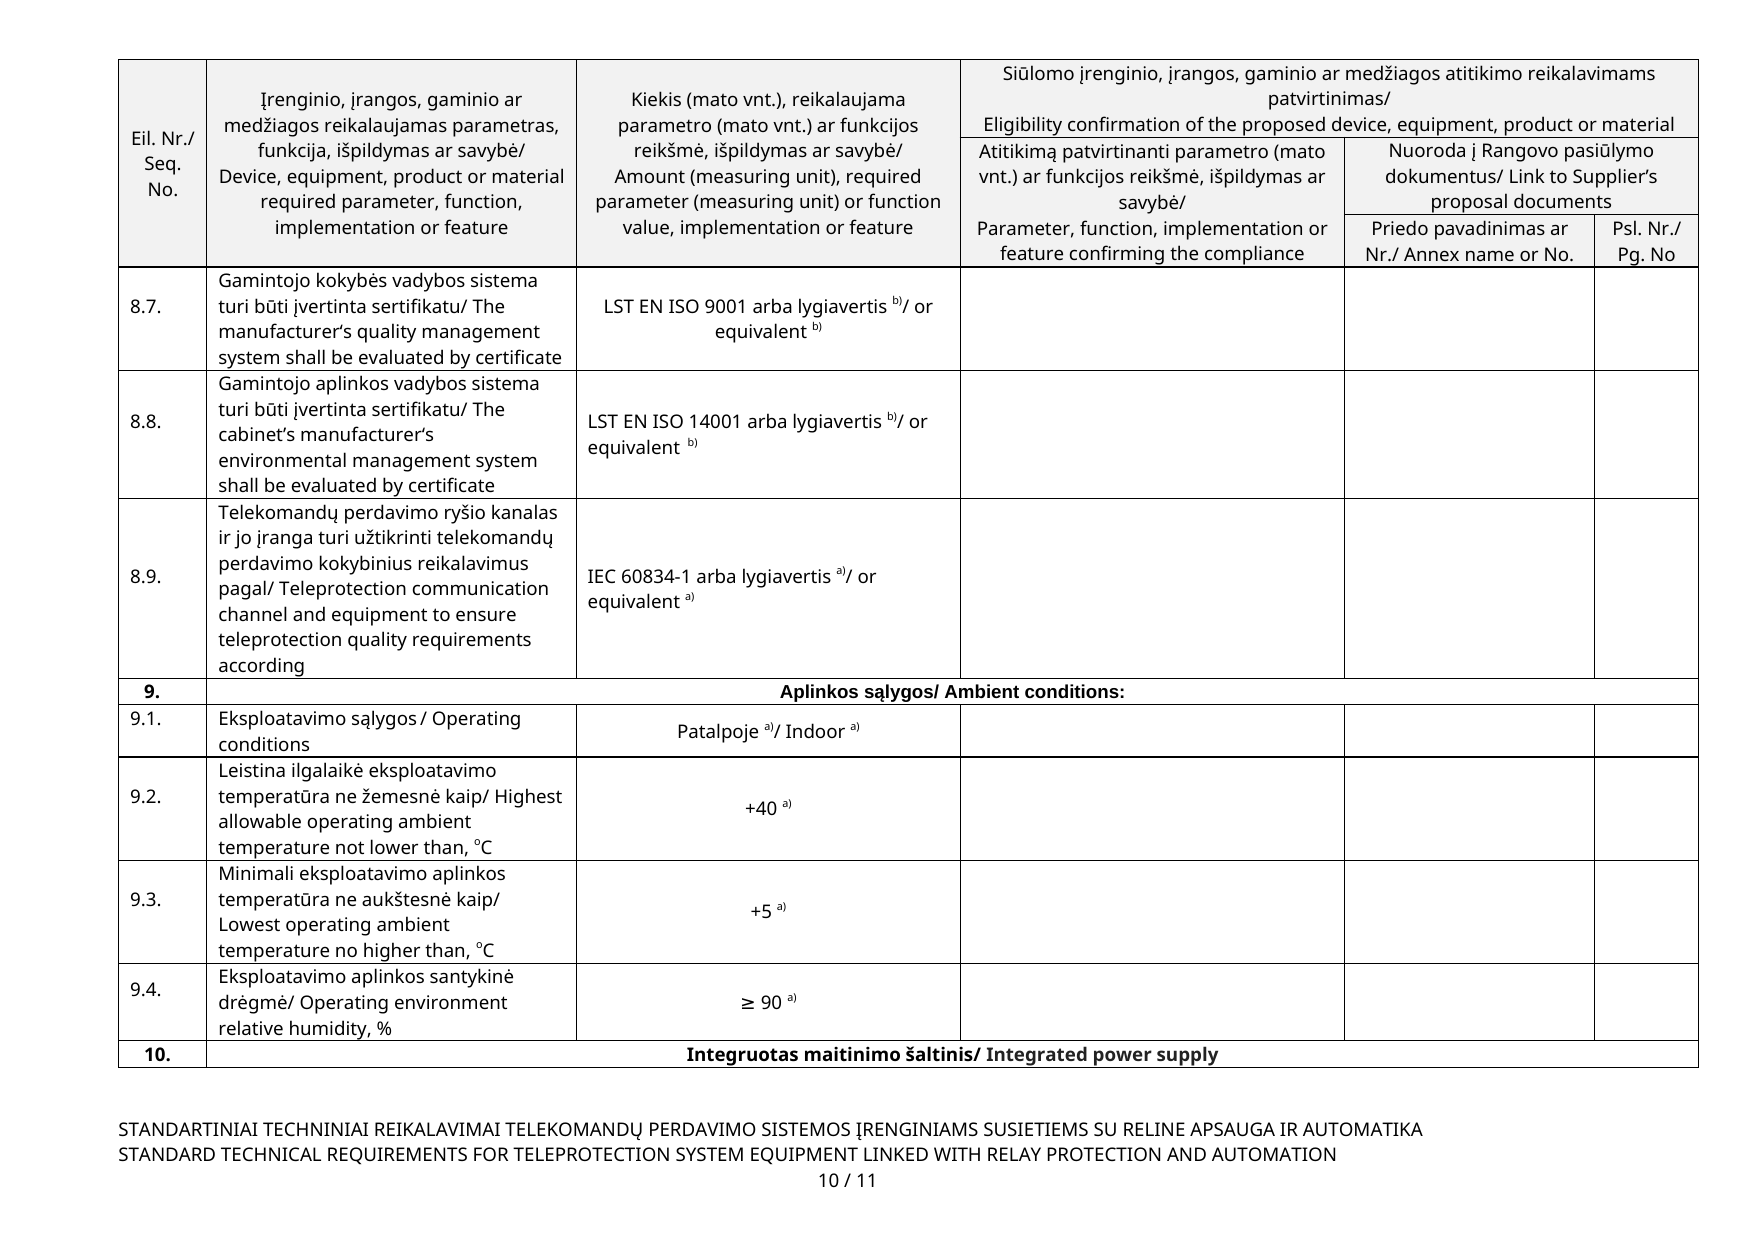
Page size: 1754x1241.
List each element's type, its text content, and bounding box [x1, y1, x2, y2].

table_cell [1595, 268, 1698, 369]
table_cell [1595, 371, 1698, 498]
table_cell [961, 705, 1344, 756]
table_cell LST EN ISO 9001 arba lygiavertis b)/ or equivalent b) [577, 268, 960, 369]
table_cell [1345, 371, 1594, 498]
table_cell [1345, 964, 1594, 1040]
table_cell +5 a) [577, 861, 960, 963]
table_header Eil. Nr./ Seq. No. [119, 60, 206, 266]
table_cell [1595, 861, 1698, 963]
table_cell Gamintojo aplinkos vadybos sistema turi būti įvertinta sertifikatu/ The cabinet’s manufacturer‘s environmental management system shall be evaluated by certificate [207, 371, 576, 498]
table_cell Nuoroda į Rangovo pasiūlymo dokumentus/ Link to Supplier’s proposal documents [1345, 138, 1698, 214]
table_cell [1595, 705, 1698, 756]
table_header Kiekis (mato vnt.), reikalaujama parametro (mato vnt.) ar funkcijos reikšmė, išpildymas ar savybė/ Amount (measuring unit), required parameter (measuring unit) or function value, implementation or feature [577, 60, 960, 266]
table_cell Minimali eksploatavimo aplinkos temperatūra ne aukštesnė kaip/ Lowest operating ambient temperature no higher than, oC [207, 861, 576, 963]
table_cell [961, 861, 1344, 963]
table_cell [1595, 499, 1698, 678]
table_cell Telekomandų perdavimo ryšio kanalas ir jo įranga turi užtikrinti telekomandų perdavimo kokybinius reikalavimus pagal/ Teleprotection communication channel and equipment to ensure teleprotection quality requirements according [207, 499, 576, 678]
table_cell Priedo pavadinimas ar Nr./ Annex name or No. [1345, 215, 1594, 266]
table_cell +40 a) [577, 758, 960, 859]
table_cell [961, 758, 1344, 859]
table_cell [119, 371, 206, 498]
table_cell IEC 60834-1 arba lygiavertis a)/ or equivalent a) [577, 499, 960, 678]
table_cell [119, 861, 206, 963]
table_cell Leistina ilgalaikė eksploatavimo temperatūra ne žemesnė kaip/ Highest allowable operating ambient temperature not lower than, oC [207, 758, 576, 859]
table_cell [119, 499, 206, 678]
table_cell [119, 705, 206, 756]
table_cell [1345, 499, 1594, 678]
table_header Siūlomo įrenginio, įrangos, gaminio ar medžiagos atitikimo reikalavimams patvirtinimas/ Eligibility confirmation of the proposed device, equipment, product or material [961, 60, 1698, 137]
table_cell [1595, 758, 1698, 859]
table_cell Atitikimą patvirtinanti parametro (mato vnt.) ar funkcijos reikšmė, išpildymas ar savybė/ Parameter, function, implementation or feature confirming the compliance [961, 138, 1344, 266]
table_cell [961, 371, 1344, 498]
table_cell Psl. Nr./ Pg. No [1595, 215, 1698, 266]
table_cell Integruotas maitinimo šaltinis/ Integrated power supply [207, 1041, 1698, 1067]
table_cell [119, 964, 206, 1040]
table_cell LST EN ISO 14001 arba lygiavertis b)/ or equivalent b) [577, 371, 960, 498]
table_cell Aplinkos sąlygos/ Ambient conditions: [207, 679, 1698, 704]
table_cell Gamintojo kokybės vadybos sistema turi būti įvertinta sertifikatu/ The manufacturer‘s quality management system shall be evaluated by certificate [207, 268, 576, 369]
table_cell [961, 268, 1344, 369]
table_cell [1595, 964, 1698, 1040]
table_cell Eksploatavimo sąlygos / Operating conditions [207, 705, 576, 756]
table_header Įrenginio, įrangos, gaminio ar medžiagos reikalaujamas parametras, funkcija, išpildymas ar savybė/ Device, equipment, product or material required parameter, function, implementation or feature [207, 60, 576, 266]
table_cell [1345, 861, 1594, 963]
table_cell [961, 964, 1344, 1040]
table_cell [119, 1041, 206, 1067]
table_cell [1345, 705, 1594, 756]
table_cell Patalpoje a)/ Indoor a) [577, 705, 960, 756]
table_cell [961, 499, 1344, 678]
table_cell [119, 679, 206, 704]
table_cell [1345, 268, 1594, 369]
table_cell ≥ 90 a) [577, 964, 960, 1040]
table_cell Eksploatavimo aplinkos santykinė drėgmė/ Operating environment relative humidity, % [207, 964, 576, 1040]
table_cell [1345, 758, 1594, 859]
table_cell [119, 758, 206, 859]
table_cell [119, 268, 206, 369]
